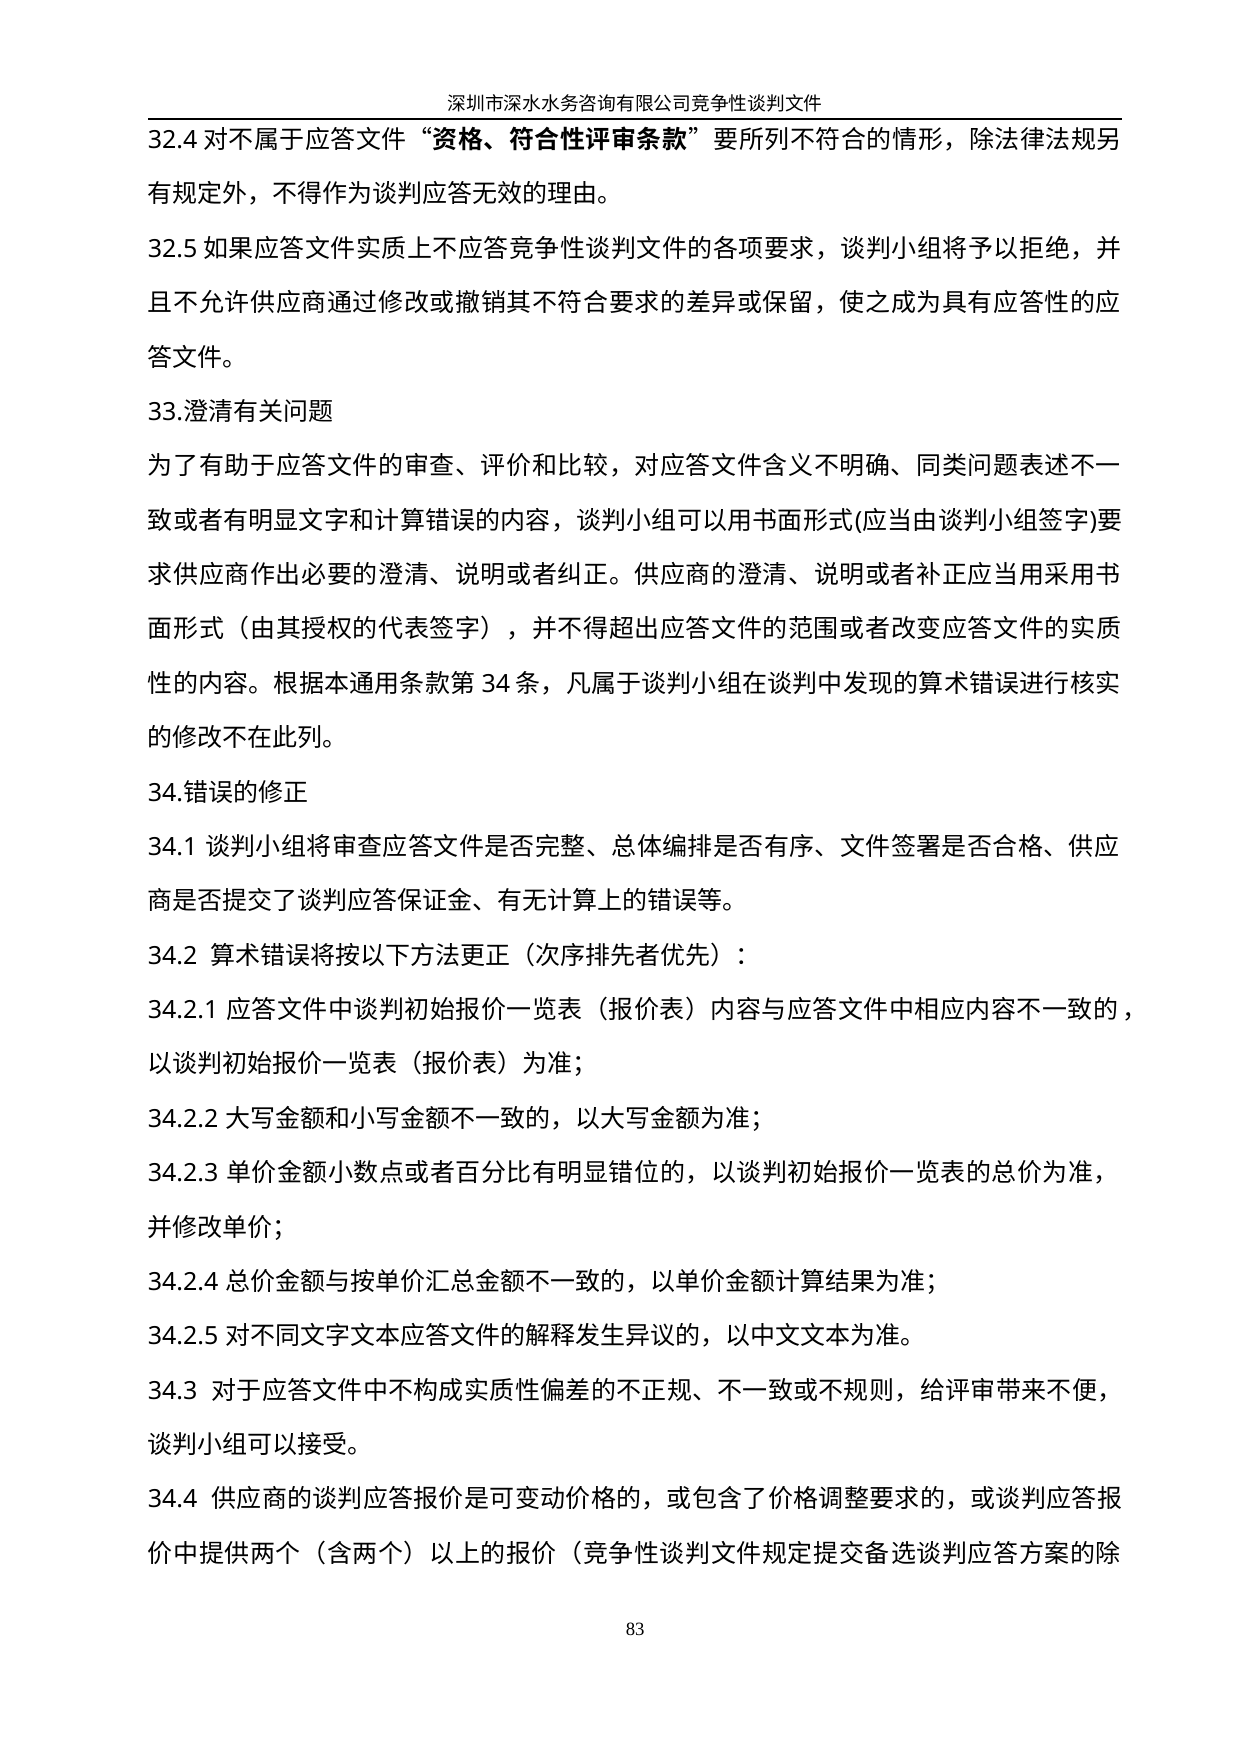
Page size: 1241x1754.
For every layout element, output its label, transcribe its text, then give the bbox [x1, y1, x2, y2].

text 32.5如果应答文件实质上不应答竞争性谈判文件的各项要求，谈判小组将予以拒绝，并且不允许供应商通过修改或撤销其不符合要求的差异或保留，使之成为具有应答性的应答文件。 [148, 228, 1122, 373]
text 32.4对不属于应答文件“资格、符合性评审条款”要所列不符合的情形，除法律法规另有规定外，不得作为谈判应答无效的理由。 [148, 120, 1122, 210]
text 34.2.4 总价金额与按单价汇总金额不一致的，以单价金额计算结果为准； [148, 1261, 1122, 1298]
text 34.2 算术错误将按以下方法更正（次序排先者优先）： [148, 935, 1122, 971]
text 34.2.1 应答文件中谈判初始报价一览表（报价表）内容与应答文件中相应内容不一致的，以谈判初始报价一览表（报价表）为准； [148, 989, 1122, 1080]
text 34.1 谈判小组将审查应答文件是否完整、总体编排是否有序、文件签署是否合格、供应商是否提交了谈判应答保证金、有无计算上的错误等。 [148, 826, 1122, 917]
text 33.澄清有关问题 [148, 391, 1122, 428]
text 34.2.2 大写金额和小写金额不一致的，以大写金额为准； [148, 1098, 1122, 1134]
text 34.2.3 单价金额小数点或者百分比有明显错位的，以谈判初始报价一览表的总价为准，并修改单价； [148, 1153, 1122, 1243]
text 34.2.5 对不同文字文本应答文件的解释发生异议的，以中文文本为准。 [148, 1316, 1122, 1352]
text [148, 1479, 1122, 1569]
text 34.错误的修正 [148, 772, 1122, 808]
text 34.3 对于应答文件中不构成实质性偏差的不正规、不一致或不规则，给评审带来不便，谈判小组可以接受。 [148, 1370, 1122, 1461]
text 为了有助于应答文件的审查、评价和比较，对应答文件含义不明确、同类问题表述不一致或者有明显文字和计算错误的内容，谈判小组可以用书面形式(应当由谈判小组签字)要求供应商作出必要的澄清、说明或者纠正。供应商的澄清、说明或者补正应当用采用书面形式（由其授权的代表签字），并不得超出应答文件的范围或者改变应答文件的实质性的内容。根据本通用条款第34条，凡属于谈判小组在谈判中发现的算术错误进行核实的修改不在此列。 [148, 446, 1122, 754]
